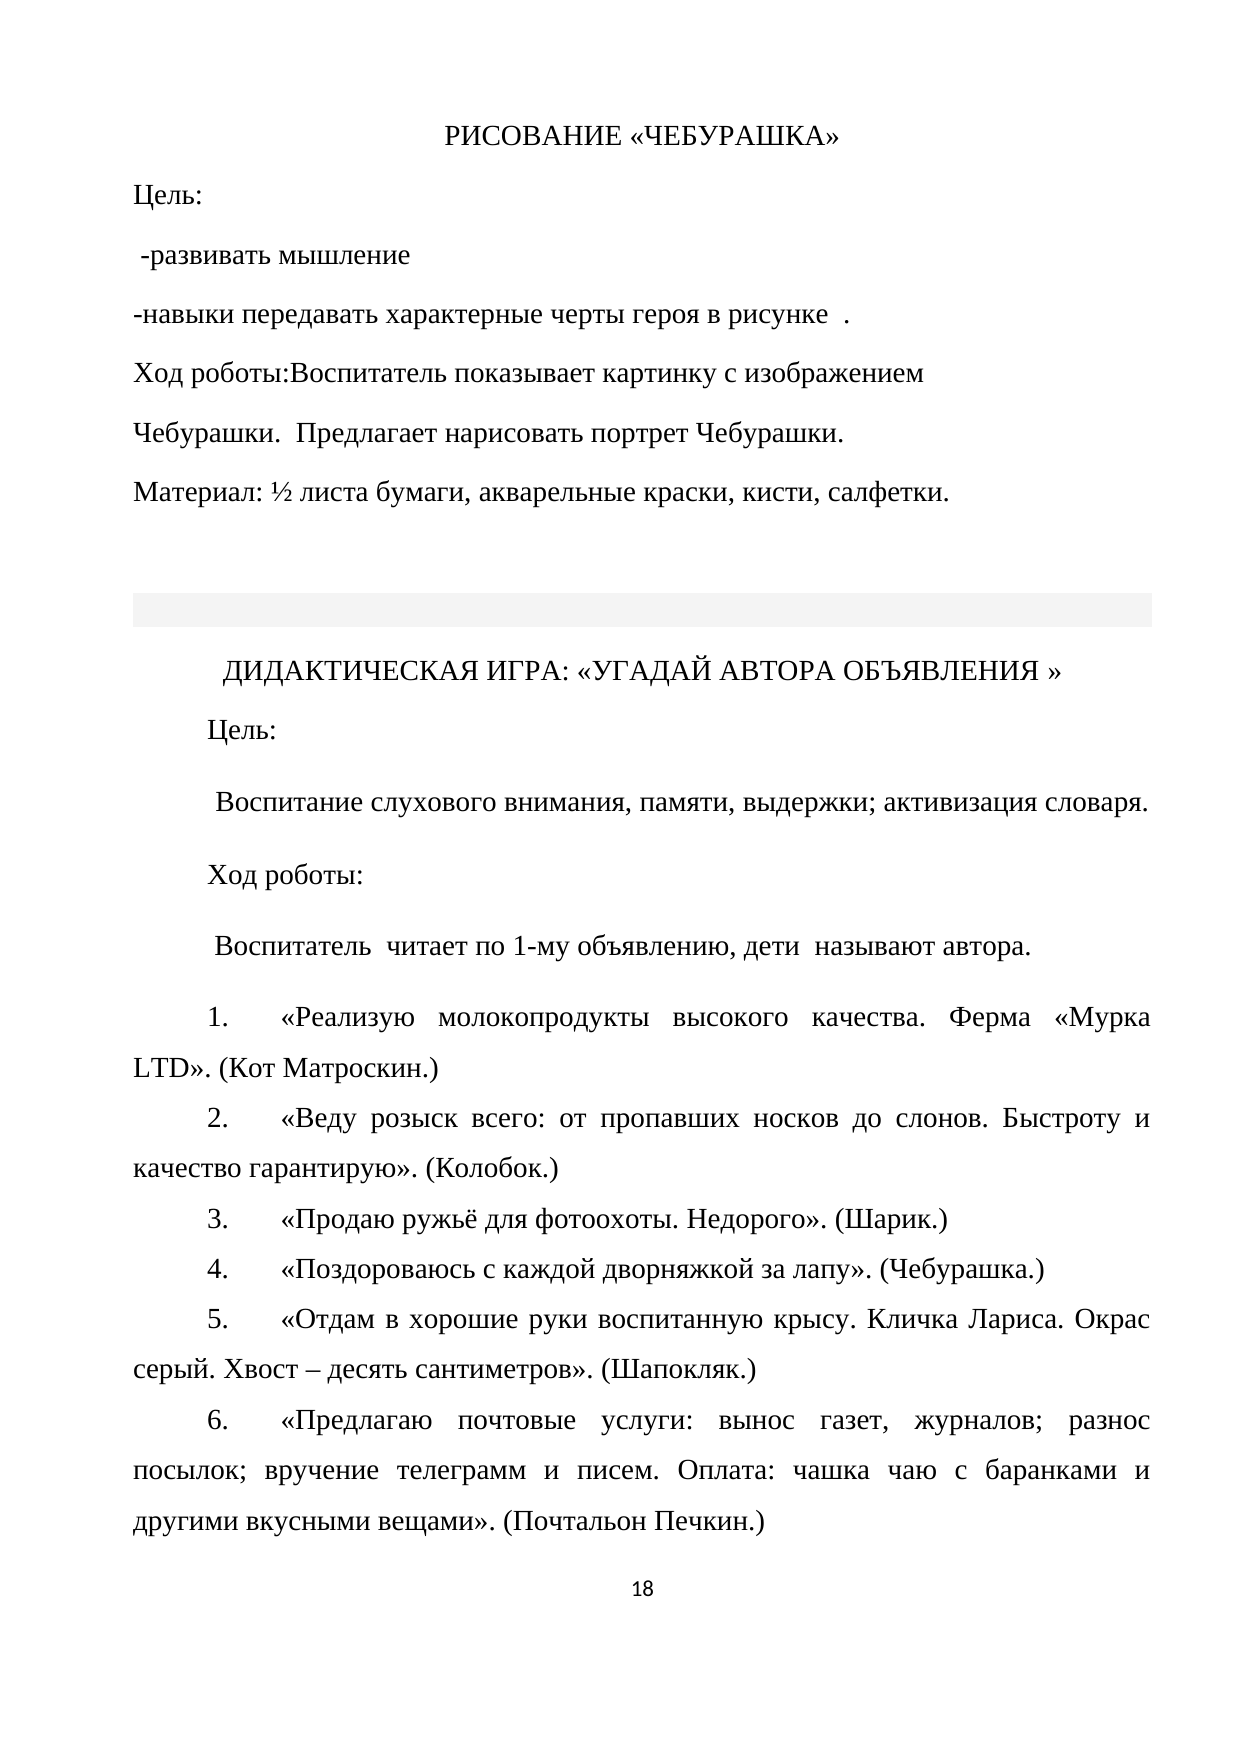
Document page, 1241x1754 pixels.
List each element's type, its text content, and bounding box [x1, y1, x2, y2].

text ДИДАКТИЧЕСКАЯ ИГРА: «УГАДАЙ АВТОРА ОБЪЯВЛЕНИЯ » [133, 653, 1152, 687]
text Ход роботы:Воспитатель показывает картинку с изображением [133, 356, 1152, 389]
text Цель: [133, 177, 1152, 211]
list «Веду розыск всего: от пропавших носков до слонов. Быстроту и качество гарантирую». (Колобок.) [133, 1100, 1152, 1184]
text -навыки передавать характерные черты героя в рисунке . [133, 296, 1152, 330]
text -развивать мышление [133, 237, 1152, 270]
text Материал: ½ листа бумаги, акварельные краски, кисти, салфетки. [133, 474, 1152, 508]
text Цель: [133, 712, 1152, 746]
text Ход роботы: [133, 857, 1152, 891]
text Воспитание слухового внимания, памяти, выдержки; активизация словаря. [133, 784, 1152, 817]
list «Предлагаю почтовые услуги: вынос газет, журналов; разнос посылок; вручение телеграмм и писем. Оплата: чашка чаю с баранками и другими вкусными вещами». (Почтальон Печкин.) [133, 1402, 1152, 1536]
list «Реализую молокопродукты высокого качества. Ферма «Мурка LTD». (Кот Матроскин.) [133, 999, 1152, 1083]
text Чебурашки. Предлагает нарисовать портрет Чебурашки. [133, 415, 1152, 448]
text Воспитатель читает по 1-му объявлению, дети называют автора. [133, 928, 1152, 962]
list «Отдам в хорошие руки воспитанную крысу. Кличка Лариса. Окрас серый. Хвост – десять сантиметров». (Шапокляк.) [133, 1301, 1152, 1385]
text РИСОВАНИЕ «ЧЕБУРАШКА» [133, 118, 1152, 152]
list «Поздороваюсь с каждой дворняжкой за лапу». (Чебурашка.) [133, 1251, 1152, 1284]
list «Продаю ружьё для фотоохоты. Недорого». (Шарик.) [133, 1201, 1152, 1234]
